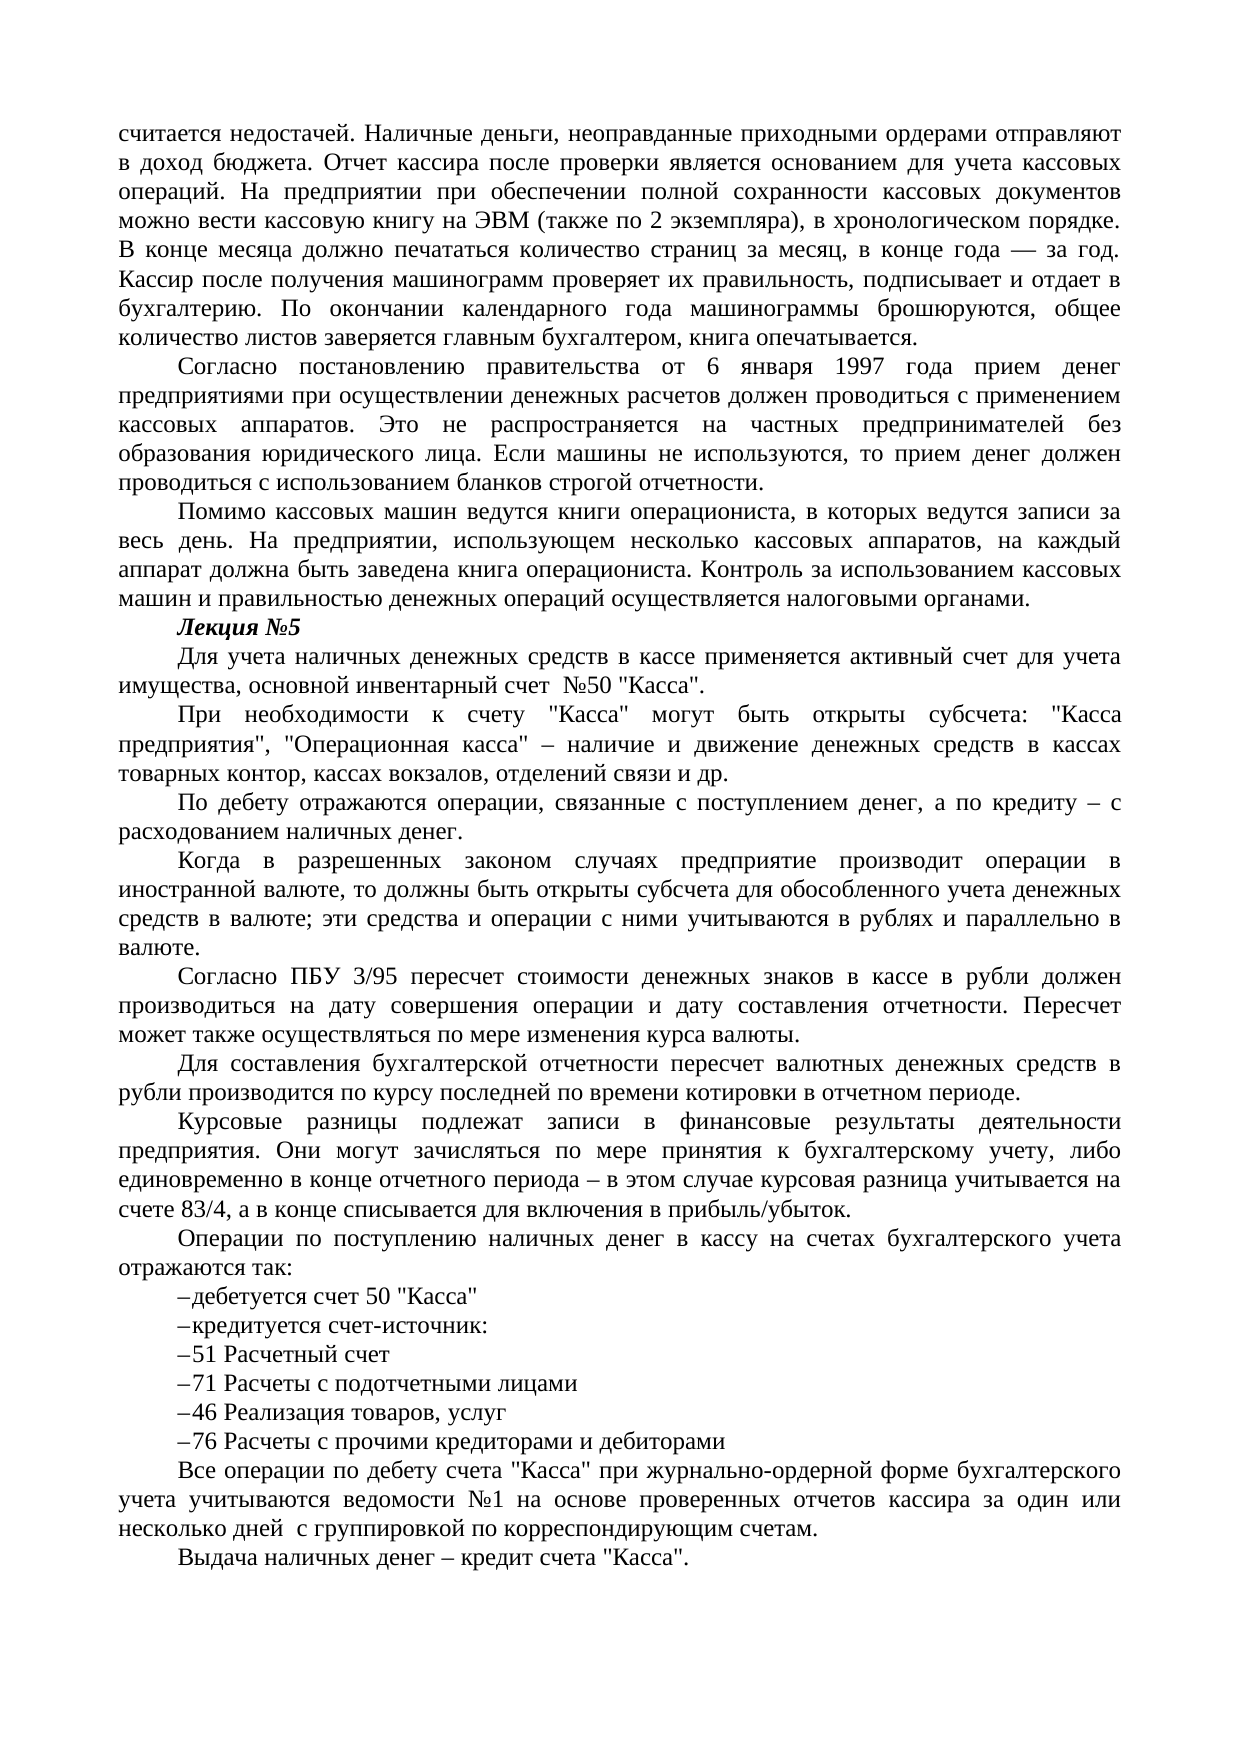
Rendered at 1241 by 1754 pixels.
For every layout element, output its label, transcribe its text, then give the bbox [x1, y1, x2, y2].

list При необходимости к счету "Касса" могут быть открыты субсчета: "Касса предприятия", "Операционная касса" – наличие и движение денежных средств в кассах товарных контор, кассах вокзалов, отделений связи и др. [118, 699, 1122, 787]
list 76 Расчеты с прочими кредиторами и дебиторами [118, 1426, 1122, 1455]
list 46 Реализация товаров, услуг [118, 1397, 1122, 1426]
list Для учета наличных денежных средств в кассе применяется активный счет для учета имущества, основной инвентарный счет №50 "Касса". [118, 641, 1122, 699]
list Операции по поступлению наличных денег в кассу на счетах бухгалтерского учета отражаются так: [118, 1222, 1122, 1281]
list Когда в разрешенных законом случаях предприятие производит операции в иностранной валюте, то должны быть открыты субсчета для обособленного учета денежных средств в валюте; эти средства и операции с ними учитываются в рублях и параллельно в валюте. [118, 845, 1122, 961]
list Все операции по дебету счета "Касса" при журнально-ордерной форме бухгалтерского учета учитываются ведомости №1 на основе проверенных отчетов кассира за один или несколько дней с группировкой по корреспондирующим счетам. [118, 1455, 1122, 1542]
list Лекция №5 [118, 612, 1122, 641]
list кредитуется счет-источник: [118, 1310, 1122, 1339]
list Помимо кассовых машин ведутся книги операциониста, в которых ведутся записи за весь день. На предприятии, использующем несколько кассовых аппаратов, на каждый аппарат должна быть заведена книга операциониста. Контроль за использованием кассовых машин и правильностью денежных операций осуществляется налоговыми органами. [118, 496, 1122, 612]
list Согласно постановлению правительства от 6 января 1997 года прием денег предприятиями при осуществлении денежных расчетов должен проводиться с применением кассовых аппаратов. Это не распространяется на частных предпринимателей без образования юридического лица. Если машины не используются, то прием денег должен проводиться с использованием бланков строгой отчетности. [118, 351, 1122, 496]
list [118, 118, 1122, 351]
list Выдача наличных денег – кредит счета "Касса". [118, 1542, 1122, 1571]
list дебетуется счет 50 "Касса" [118, 1281, 1122, 1310]
list Курсовые разницы подлежат записи в финансовые результаты деятельности предприятия. Они могут зачисляться по мере принятия к бухгалтерскому учету, либо единовременно в конце отчетного периода – в этом случае курсовая разница учитывается на счете 83/4, а в конце списывается для включения в прибыль/убыток. [118, 1106, 1122, 1222]
list Для составления бухгалтерской отчетности пересчет валютных денежных средств в рубли производится по курсу последней по времени котировки в отчетном периоде. [118, 1048, 1122, 1106]
list 51 Расчетный счет [118, 1339, 1122, 1368]
list Согласно ПБУ 3/95 пересчет стоимости денежных знаков в кассе в рубли должен производиться на дату совершения операции и дату составления отчетности. Пересчет может также осуществляться по мере изменения курса валюты. [118, 961, 1122, 1048]
list 71 Расчеты с подотчетными лицами [118, 1368, 1122, 1397]
list По дебету отражаются операции, связанные с поступлением денег, а по кредиту – с расходованием наличных денег. [118, 787, 1122, 845]
